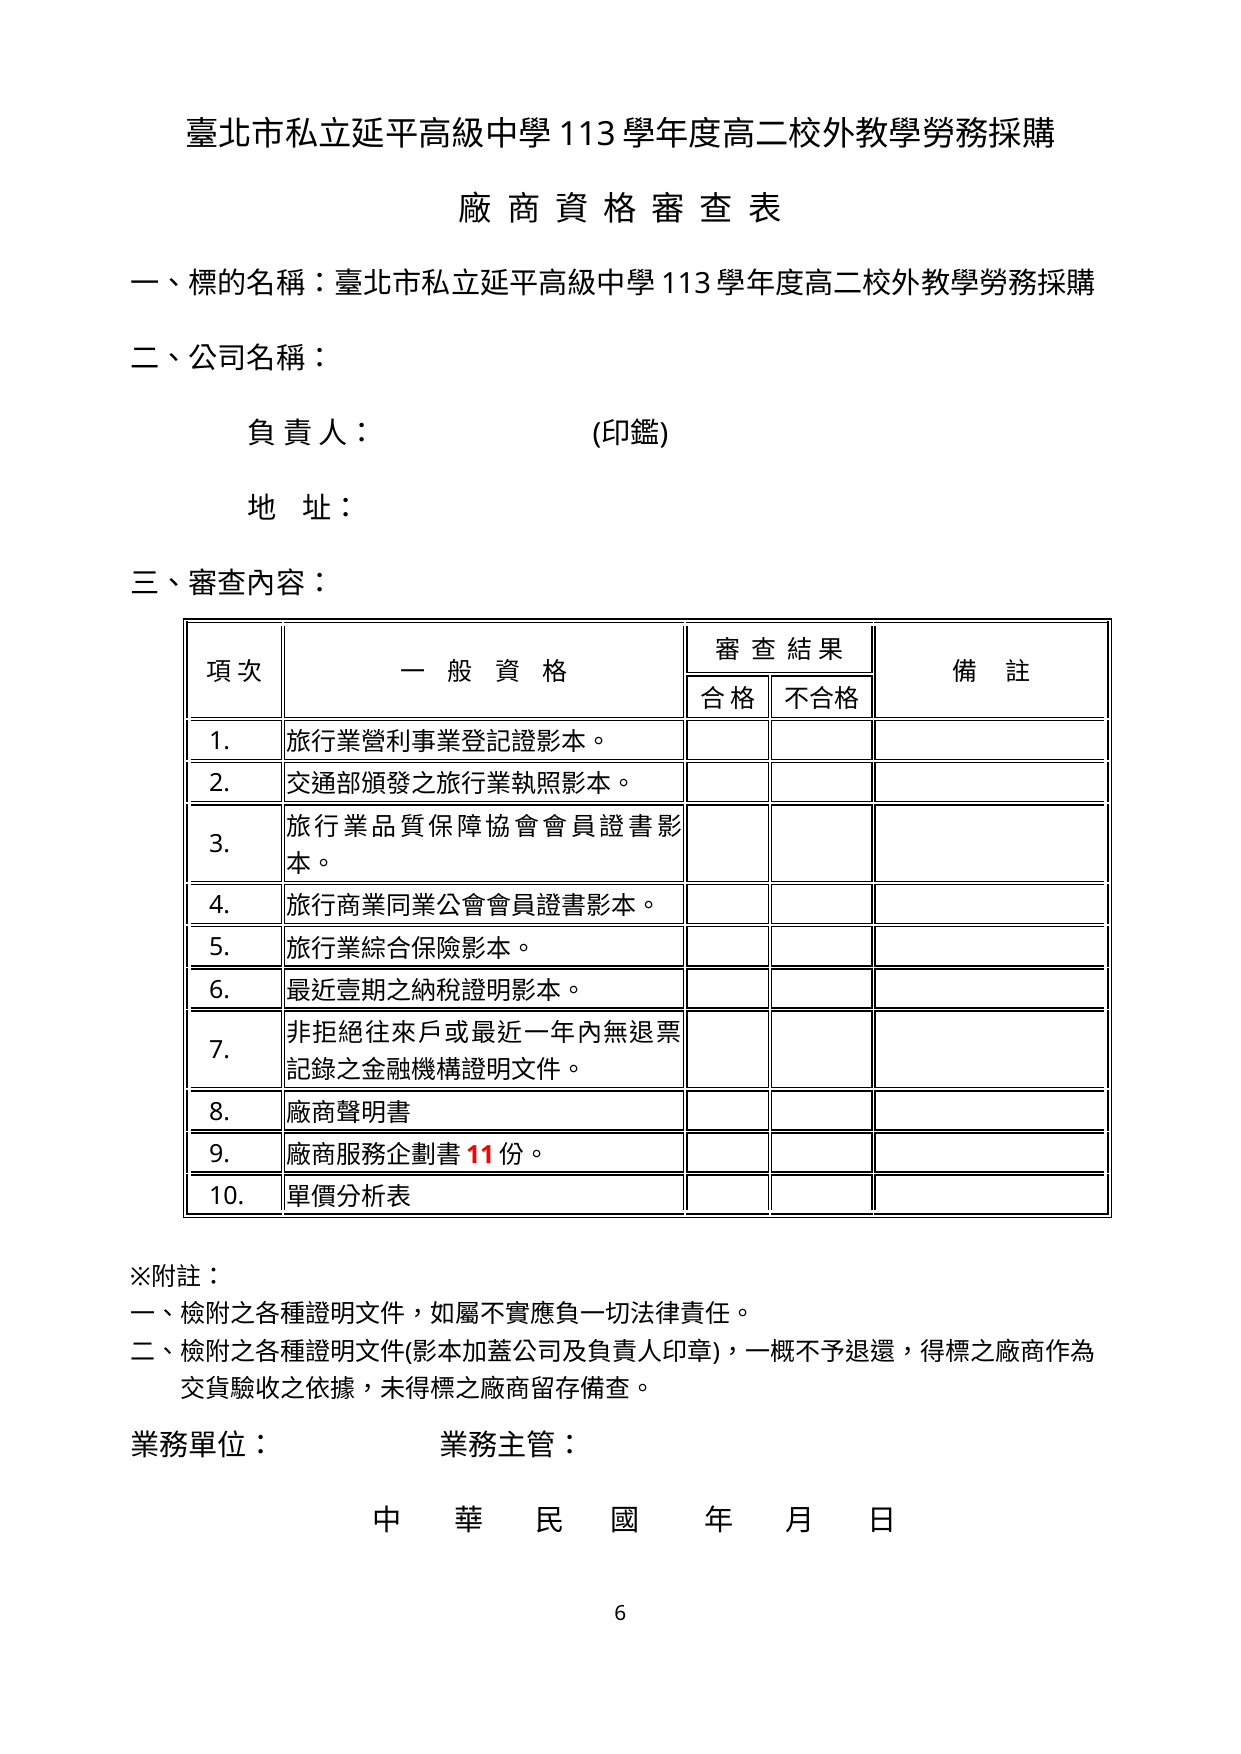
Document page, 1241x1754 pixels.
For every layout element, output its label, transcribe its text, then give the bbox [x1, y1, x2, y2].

table_cell 廠商服務企劃書11份。 [285, 1134, 683, 1171]
table_cell 非拒絕往來戶或最近一年內無退票記錄之金融機構證明文件。 [285, 1012, 683, 1087]
table_cell [874, 1087, 1110, 1129]
table_cell [772, 1092, 871, 1129]
table_cell 交通部頒發之旅行業執照影本。 [285, 763, 683, 801]
table_cell [185, 759, 283, 801]
table_cell [772, 721, 871, 759]
table_cell [688, 970, 768, 1007]
table_cell [688, 1092, 768, 1129]
text 三、審查內容： [130, 543, 1110, 618]
text 二、檢附之各種證明文件(影本加蓋公司及負責人印章)，一概不予退還，得標之廠商作為交貨驗收之依據，未得標之廠商留存備查。 [130, 1331, 1110, 1406]
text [130, 1481, 1110, 1556]
table_cell 不合格 [772, 677, 871, 716]
table_cell [185, 1129, 283, 1171]
table_cell [185, 801, 283, 881]
table_cell 旅行業綜合保險影本。 [285, 927, 683, 965]
table_cell 旅行商業同業公會會員證書影本。 [285, 885, 683, 923]
table_cell [688, 763, 768, 801]
table_cell [874, 1007, 1110, 1087]
table_cell [185, 965, 283, 1007]
table_header 審 查 結 果 [685, 620, 873, 672]
table_header 一 般 資 格 [283, 620, 685, 716]
table_cell 最近壹期之納稅證明影本。 [285, 970, 683, 1007]
table_cell 廠商聲明書 [285, 1092, 683, 1129]
table_cell [185, 1007, 283, 1087]
table_cell [772, 763, 871, 801]
text 廠 商 資 格 審 查 表 [130, 168, 1110, 243]
table_cell [185, 1171, 283, 1213]
table_cell [772, 1134, 871, 1171]
table_cell [874, 923, 1110, 965]
table_cell [185, 716, 283, 759]
table_cell [874, 1171, 1110, 1213]
table_cell [874, 1129, 1110, 1171]
table_cell [688, 1134, 768, 1171]
text 一、標的名稱：臺北市私立延平高級中學113學年度高二校外教學勞務採購 [130, 243, 1110, 318]
table_cell 單價分析表 [283, 1171, 685, 1213]
text 臺北市私立延平高級中學113學年度高二校外教學勞務採購 [130, 93, 1110, 168]
table_header 備 註 [874, 623, 1107, 716]
table_cell [772, 970, 871, 1007]
table_cell [688, 927, 768, 965]
table_cell [688, 806, 768, 881]
table_header 項 次 [185, 620, 283, 716]
table_cell 旅行業品質保障協會會員證書影本。 [285, 806, 683, 881]
table_cell [688, 721, 768, 759]
table_cell [874, 759, 1110, 801]
table_cell [770, 1175, 873, 1213]
table_cell [772, 1012, 871, 1087]
text 負 責 人： (印鑑) 地 址： [247, 393, 1110, 543]
table_cell [688, 885, 768, 923]
table_cell [874, 716, 1110, 759]
table_cell [772, 885, 871, 923]
table_cell [874, 881, 1110, 923]
table_cell [685, 1171, 770, 1213]
text 一、檢附之各種證明文件，如屬不實應負一切法律責任。 [130, 1293, 1110, 1331]
table_cell [874, 801, 1110, 881]
text 業務單位： 業務主管： [130, 1406, 1110, 1481]
table_cell [185, 923, 283, 965]
table_cell [874, 965, 1110, 1007]
text 二、公司名稱： [130, 318, 1110, 393]
table_cell [185, 881, 283, 923]
table_cell 合 格 [688, 677, 768, 716]
table_cell [185, 1087, 283, 1129]
table_cell [688, 1012, 768, 1087]
text ※附註： [130, 1256, 1110, 1293]
table_cell 旅行業營利事業登記證影本。 [285, 721, 683, 759]
table_cell [772, 806, 871, 881]
table_cell [772, 927, 871, 965]
